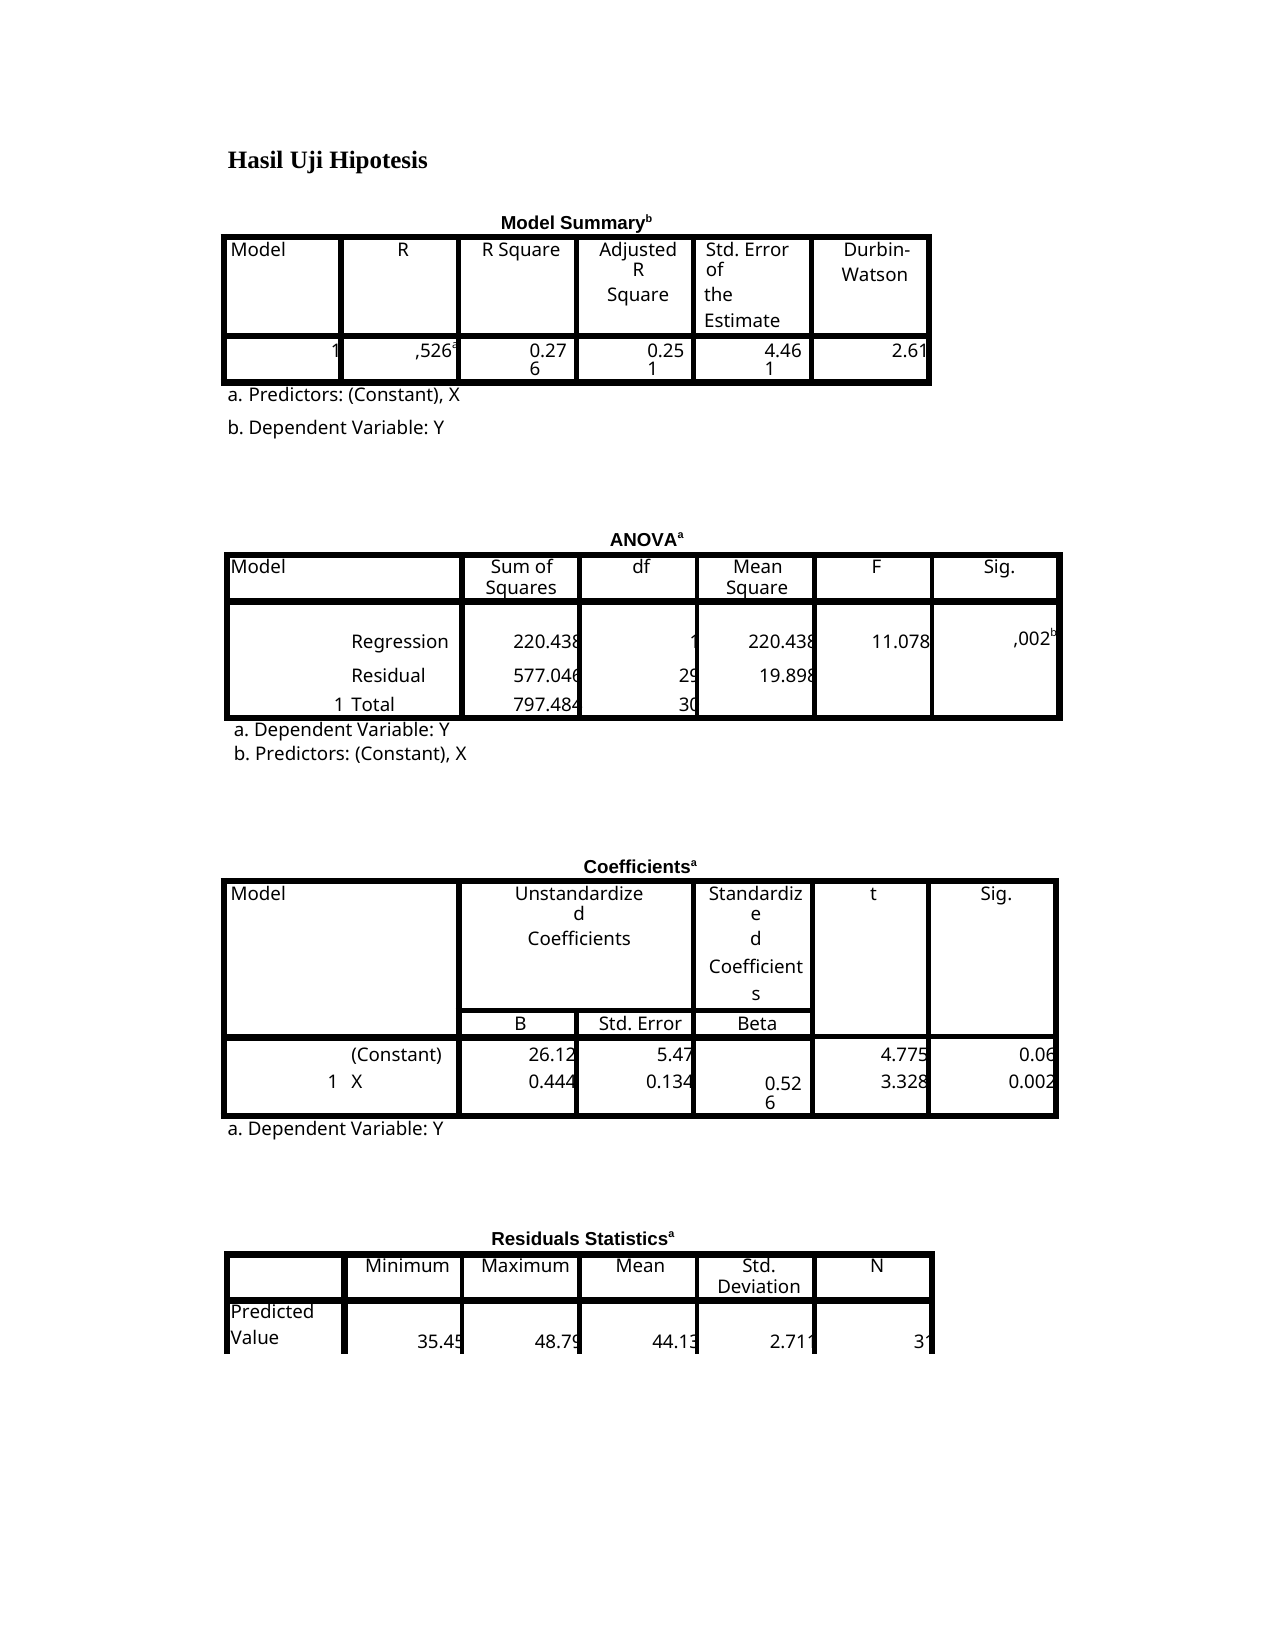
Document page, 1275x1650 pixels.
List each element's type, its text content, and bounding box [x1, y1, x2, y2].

list Dependent Variable: Y [227, 414, 1177, 440]
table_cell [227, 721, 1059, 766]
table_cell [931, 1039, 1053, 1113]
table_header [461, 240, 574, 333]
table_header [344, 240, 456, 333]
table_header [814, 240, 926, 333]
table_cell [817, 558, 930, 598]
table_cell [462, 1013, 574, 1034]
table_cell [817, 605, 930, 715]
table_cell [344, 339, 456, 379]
list Predictors: (Constant), X [227, 386, 1177, 406]
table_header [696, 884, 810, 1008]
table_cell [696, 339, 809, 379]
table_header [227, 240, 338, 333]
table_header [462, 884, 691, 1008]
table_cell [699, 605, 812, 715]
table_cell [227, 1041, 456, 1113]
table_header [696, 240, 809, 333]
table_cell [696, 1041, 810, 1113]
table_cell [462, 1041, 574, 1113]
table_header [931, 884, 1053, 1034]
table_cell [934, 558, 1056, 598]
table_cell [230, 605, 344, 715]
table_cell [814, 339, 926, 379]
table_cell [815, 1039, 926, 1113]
text Hasil Uji Hipotesis [228, 145, 1177, 173]
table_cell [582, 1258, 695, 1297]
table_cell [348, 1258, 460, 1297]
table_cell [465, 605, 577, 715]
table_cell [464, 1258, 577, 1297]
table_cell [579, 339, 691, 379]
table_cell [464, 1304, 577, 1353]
text Model Summaryb [453, 212, 699, 234]
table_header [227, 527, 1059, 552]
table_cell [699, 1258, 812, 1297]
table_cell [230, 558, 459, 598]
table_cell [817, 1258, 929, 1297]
text a. Dependent Variable: Y [227, 1119, 1177, 1139]
text Coefficientsa [498, 856, 782, 878]
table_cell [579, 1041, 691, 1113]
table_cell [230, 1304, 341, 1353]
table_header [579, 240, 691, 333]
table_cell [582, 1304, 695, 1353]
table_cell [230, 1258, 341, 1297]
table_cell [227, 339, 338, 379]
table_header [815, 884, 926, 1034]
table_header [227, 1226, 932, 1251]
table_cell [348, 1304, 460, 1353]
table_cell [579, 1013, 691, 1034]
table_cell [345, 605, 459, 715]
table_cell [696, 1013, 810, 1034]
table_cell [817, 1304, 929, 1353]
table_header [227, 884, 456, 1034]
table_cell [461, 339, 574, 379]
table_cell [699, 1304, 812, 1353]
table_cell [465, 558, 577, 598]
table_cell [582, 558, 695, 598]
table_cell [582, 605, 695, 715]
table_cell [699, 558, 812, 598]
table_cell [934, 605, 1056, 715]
